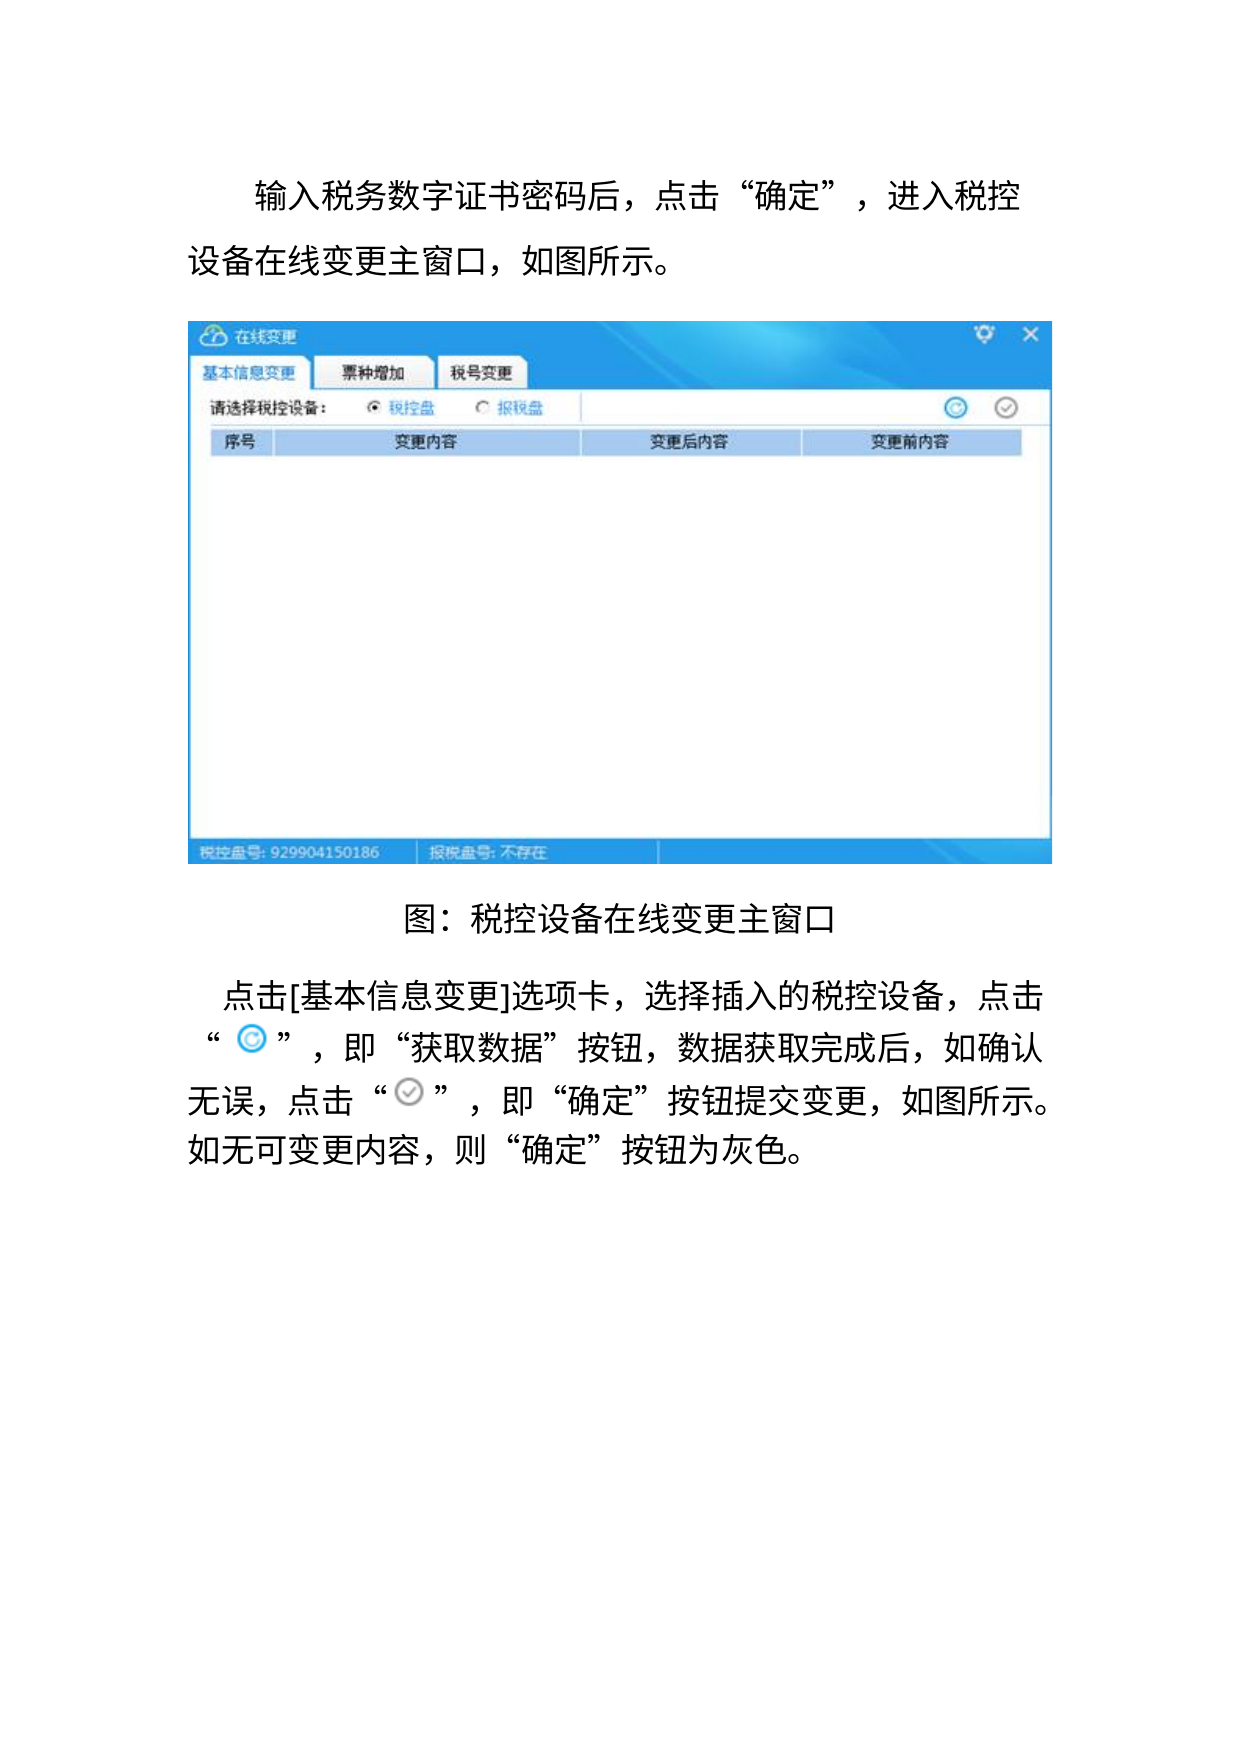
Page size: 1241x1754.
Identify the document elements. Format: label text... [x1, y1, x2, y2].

picture [387, 1070, 435, 1114]
picture [220, 1018, 278, 1061]
text 输入税务数字证书密码后，点击“确定”，进入税控设备在线变更主窗口，如图所示。 [187, 162, 1053, 292]
text 点击[基本信息变更]选项卡，选择插入的税控设备，点击“”，即“获取数据”按钮，数据获取完成后，如确认无误，点击“”，即“确定”按钮提交变更，如图所示。如无可变更内容，则“确定”按钮为灰色。 [187, 970, 1053, 1172]
picture [188, 321, 1053, 864]
text 图：税控设备在线变更主窗口 [187, 892, 1053, 941]
